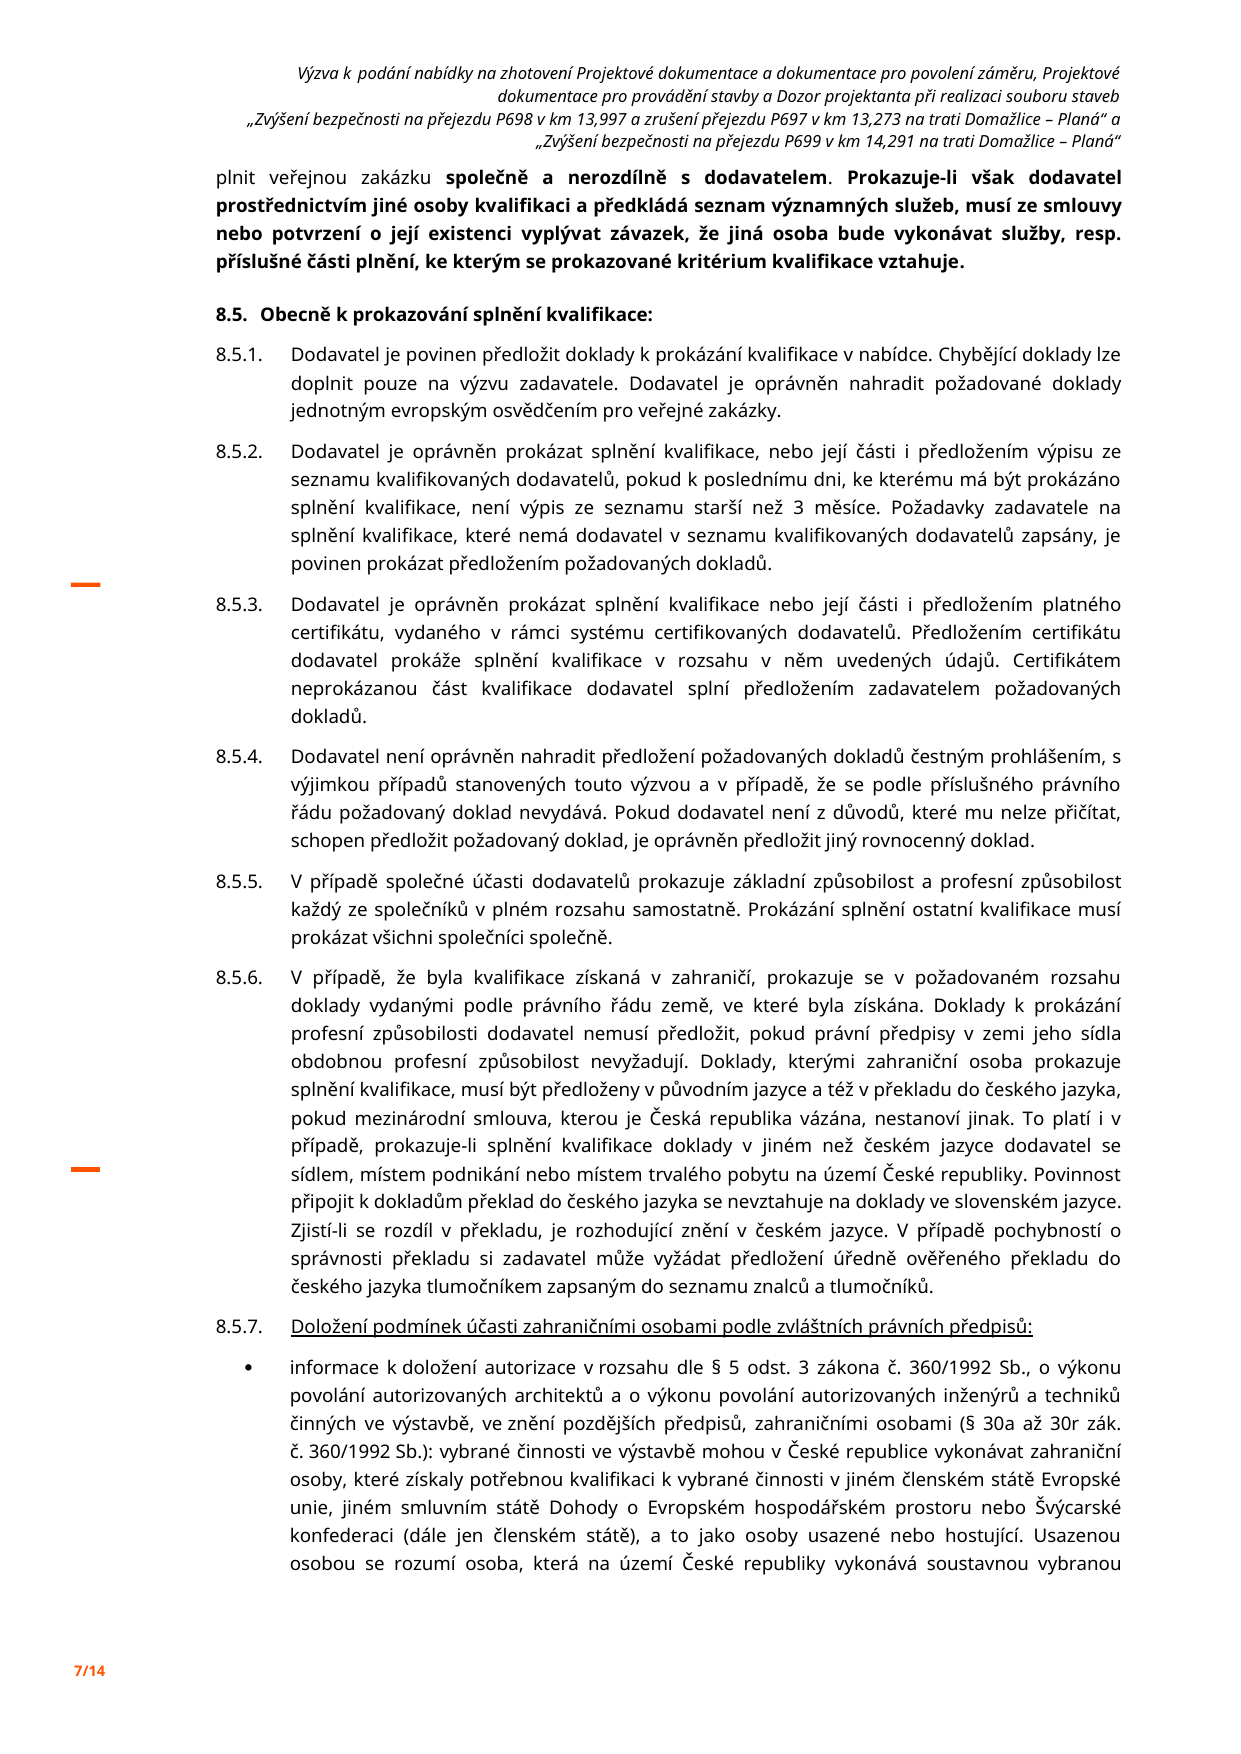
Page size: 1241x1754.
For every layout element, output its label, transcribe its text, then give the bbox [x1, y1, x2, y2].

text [216, 164, 1122, 274]
list Dodavatel je oprávněn prokázat splnění kvalifikace, nebo její části i předložením výpisu ze seznamu kvalifikovaných dodavatelů, pokud k poslednímu dni, ke kterému má být prokázáno splnění kvalifikace, není výpis ze seznamu starší než 3 měsíce. Požadavky zadavatele na splnění kvalifikace, které nemá dodavatel v seznamu kvalifikovaných dodavatelů zapsány, je povinen prokázat předložením požadovaných dokladů. [216, 438, 1122, 576]
list Dodavatel je povinen předložit doklady k prokázání kvalifikace v nabídce. Chybějící doklady lze doplnit pouze na výzvu zadavatele. Dodavatel je oprávněn nahradit požadované doklady jednotným evropským osvědčením pro veřejné zakázky. [216, 342, 1122, 423]
list V případě, že byla kvalifikace získaná v zahraničí, prokazuje se v požadovaném rozsahu doklady vydanými podle právního řádu země, ve které byla získána. Doklady k prokázání profesní způsobilosti dodavatel nemusí předložit, pokud právní předpisy v zemi jeho sídla obdobnou profesní způsobilost nevyžadují. Doklady, kterými zahraniční osoba prokazuje splnění kvalifikace, musí být předloženy v původním jazyce a též v překladu do českého jazyka, pokud mezinárodní smlouva, kterou je Česká republika vázána, nestanoví jinak. To platí i v případě, prokazuje-li splnění kvalifikace doklady v jiném než českém jazyce dodavatel se sídlem, místem podnikání nebo místem trvalého pobytu na území České republiky. Povinnost připojit k dokladům překlad do českého jazyka se nevztahuje na doklady ve slovenském jazyce. Zjistí-li se rozdíl v překladu, je rozhodující znění v českém jazyce. V případě pochybností o správnosti překladu si zadavatel může vyžádat předložení úředně ověřeného překladu do českého jazyka tlumočníkem zapsaným do seznamu znalců a tlumočníků. [216, 965, 1122, 1298]
list Obecně k prokazování splnění kvalifikace: [216, 301, 1122, 327]
list Dodavatel není oprávněn nahradit předložení požadovaných dokladů čestným prohlášením, s výjimkou případů stanovených touto výzvou a v případě, že se podle příslušného právního řádu požadovaný doklad nevydává. Pokud dodavatel není z důvodů, které mu nelze přičítat, schopen předložit požadovaný doklad, je oprávněn předložit jiný rovnocenný doklad. [216, 743, 1122, 853]
list Dodavatel je oprávněn prokázat splnění kvalifikace nebo její části i předložením platného certifikátu, vydaného v rámci systému certifikovaných dodavatelů. Předložením certifikátu dodavatel prokáže splnění kvalifikace v rozsahu v něm uvedených údajů. Certifikátem neprokázanou část kvalifikace dodavatel splní předložením zadavatelem požadovaných dokladů. [216, 591, 1122, 728]
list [245, 1354, 1122, 1576]
list V případě společné účasti dodavatelů prokazuje základní způsobilost a profesní způsobilost každý ze společníků v plném rozsahu samostatně. Prokázání splnění ostatní kvalifikace musí prokázat všichni společníci společně. [216, 868, 1122, 950]
list Doložení podmínek účasti zahraničními osobami podle zvláštních právních předpisů: [216, 1313, 1122, 1339]
